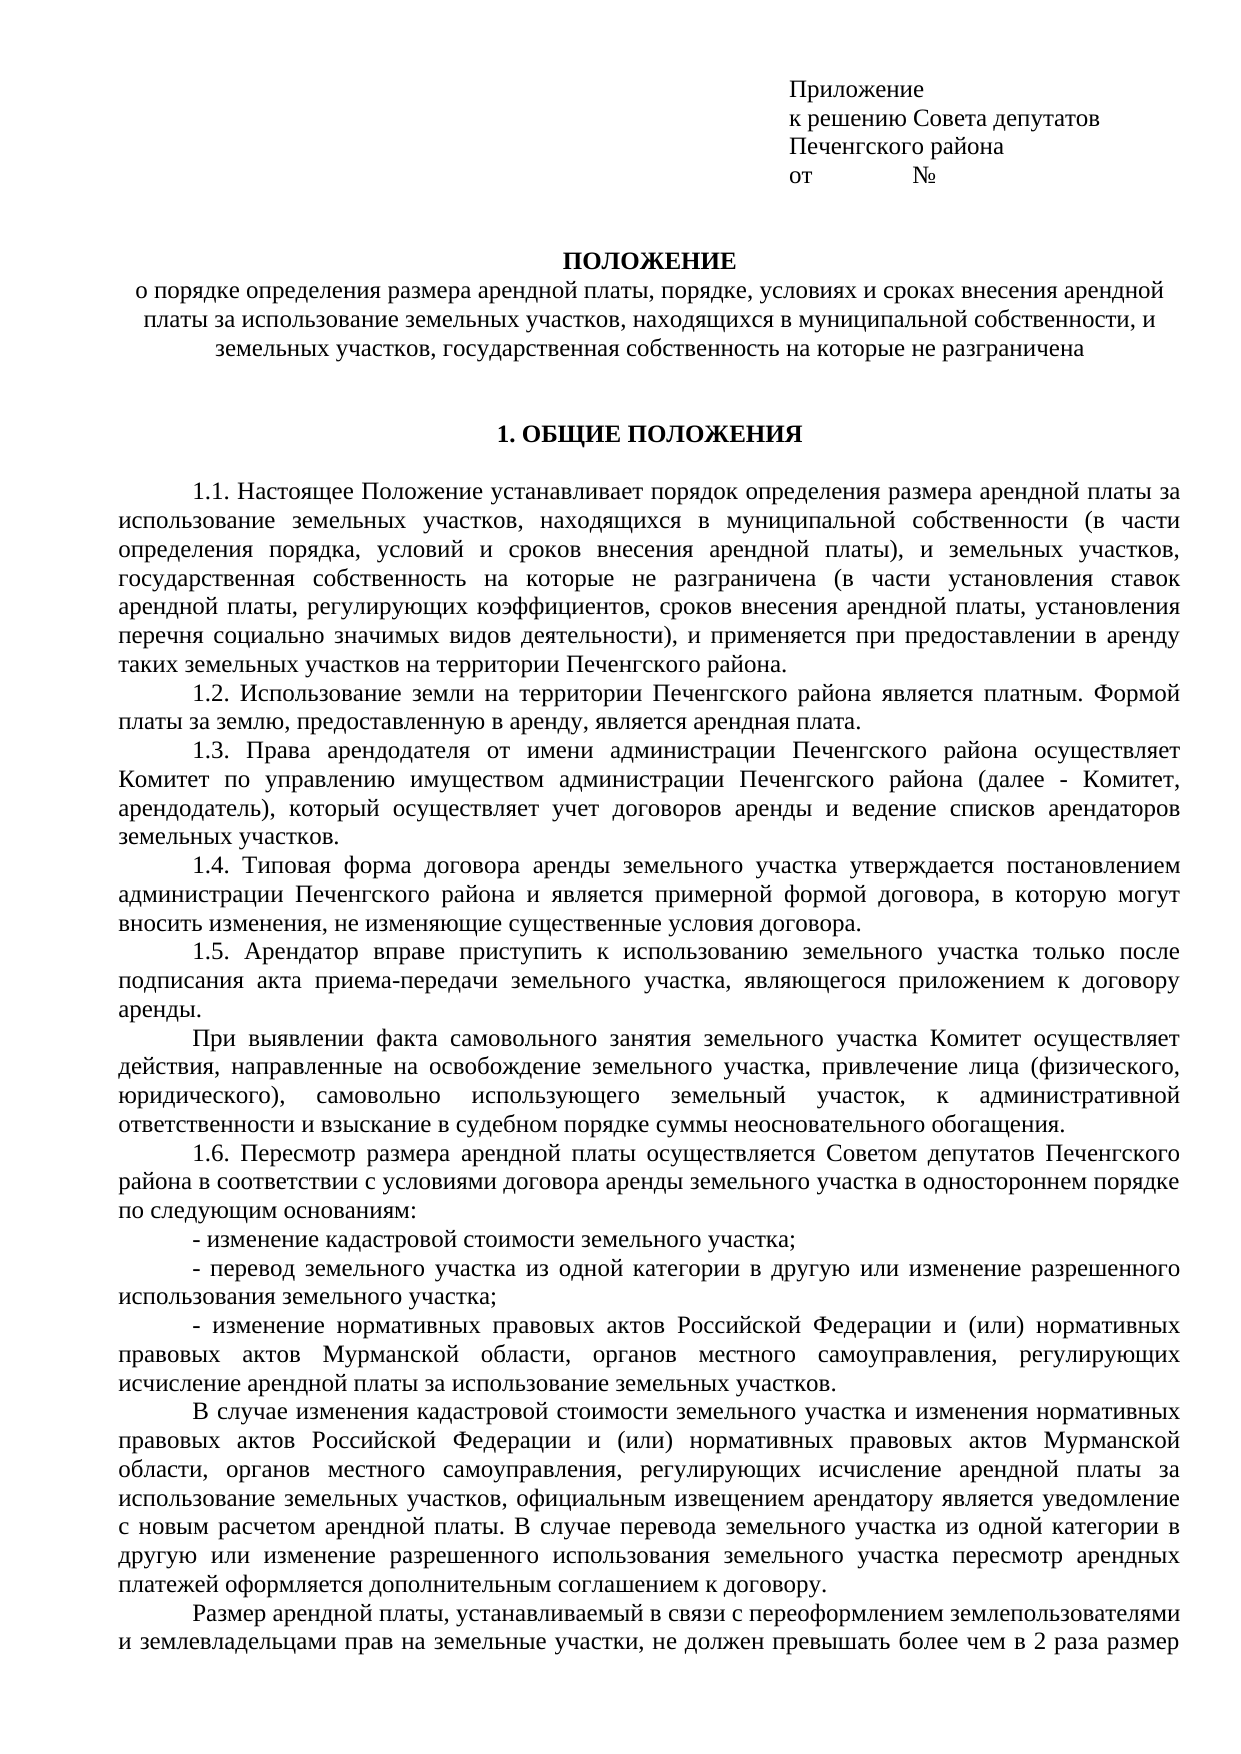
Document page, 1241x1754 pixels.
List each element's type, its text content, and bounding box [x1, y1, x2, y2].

text 1.4. Типовая форма договора аренды земельного участка утверждается постановлением администрации Печенгского района и является примерной формой договора, в которую могут вносить изменения, не изменяющие существенные условия договора. [118, 850, 1181, 936]
text 1.3. Права арендодателя от имени администрации Печенгского района осуществляет Комитет по управлению имуществом администрации Печенгского района (далее - Комитет, арендодатель), который осуществляет учет договоров аренды и ведение списков арендаторов земельных участков. [118, 735, 1181, 850]
text 1.6. Пересмотр размера арендной платы осуществляется Советом депутатов Печенгского района в соответствии с условиями договора аренды земельного участка в одностороннем порядке по следующим основаниям: [118, 1138, 1181, 1224]
text 1.2. Использование земли на территории Печенгского района является платным. Формой платы за землю, предоставленную в аренду, является арендная плата. [118, 678, 1181, 735]
text - изменение нормативных правовых актов Российской Федерации и (или) нормативных правовых актов Мурманской области, органов местного самоуправления, регулирующих исчисление арендной платы за использование земельных участков. [118, 1310, 1181, 1396]
text к решению Совета депутатов [118, 103, 1181, 131]
text 1. Общие положения [118, 419, 1181, 448]
text о порядке определения размера арендной платы, порядке, условиях и сроках внесения арендной платы за использование земельных участков, находящихся в муниципальной собственности, и земельных участков, государственная собственность на которые не разграничена [118, 275, 1181, 361]
text ПОЛОЖЕНИЕ [118, 246, 1181, 275]
text 1.1. Настоящее Положение устанавливает порядок определения размера арендной платы за использование земельных участков, находящихся в муниципальной собственности (в части определения порядка, условий и сроков внесения арендной платы), и земельных участков, государственная собственность на которые не разграничена (в части установления ставок арендной платы, регулирующих коэффициентов, сроков внесения арендной платы, установления перечня социально значимых видов деятельности), и применяется при предоставлении в аренду таких земельных участков на территории Печенгского района. [118, 476, 1181, 678]
text Приложение [118, 74, 1181, 103]
text от № [118, 160, 1181, 189]
text - перевод земельного участка из одной категории в другую или изменение разрешенного использования земельного участка; [118, 1253, 1181, 1310]
text Печенгского района [118, 131, 1181, 160]
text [118, 1598, 1181, 1655]
text 1.5. Арендатор вправе приступить к использованию земельного участка только после подписания акта приема-передачи земельного участка, являющегося приложением к договору аренды. [118, 936, 1181, 1023]
text В случае изменения кадастровой стоимости земельного участка и изменения нормативных правовых актов Российской Федерации и (или) нормативных правовых актов Мурманской области, органов местного самоуправления, регулирующих исчисление арендной платы за использование земельных участков, официальным извещением арендатору является уведомление с новым расчетом арендной платы. В случае перевода земельного участка из одной категории в другую или изменение разрешенного использования земельного участка пересмотр арендных платежей оформляется дополнительным соглашением к договору. [118, 1396, 1181, 1598]
text При выявлении факта самовольного занятия земельного участка Комитет осуществляет действия, направленные на освобождение земельного участка, привлечение лица (физического, юридического), самовольно использующего земельный участок, к административной ответственности и взыскание в судебном порядке суммы неосновательного обогащения. [118, 1023, 1181, 1138]
text - изменение кадастровой стоимости земельного участка; [118, 1224, 1181, 1253]
